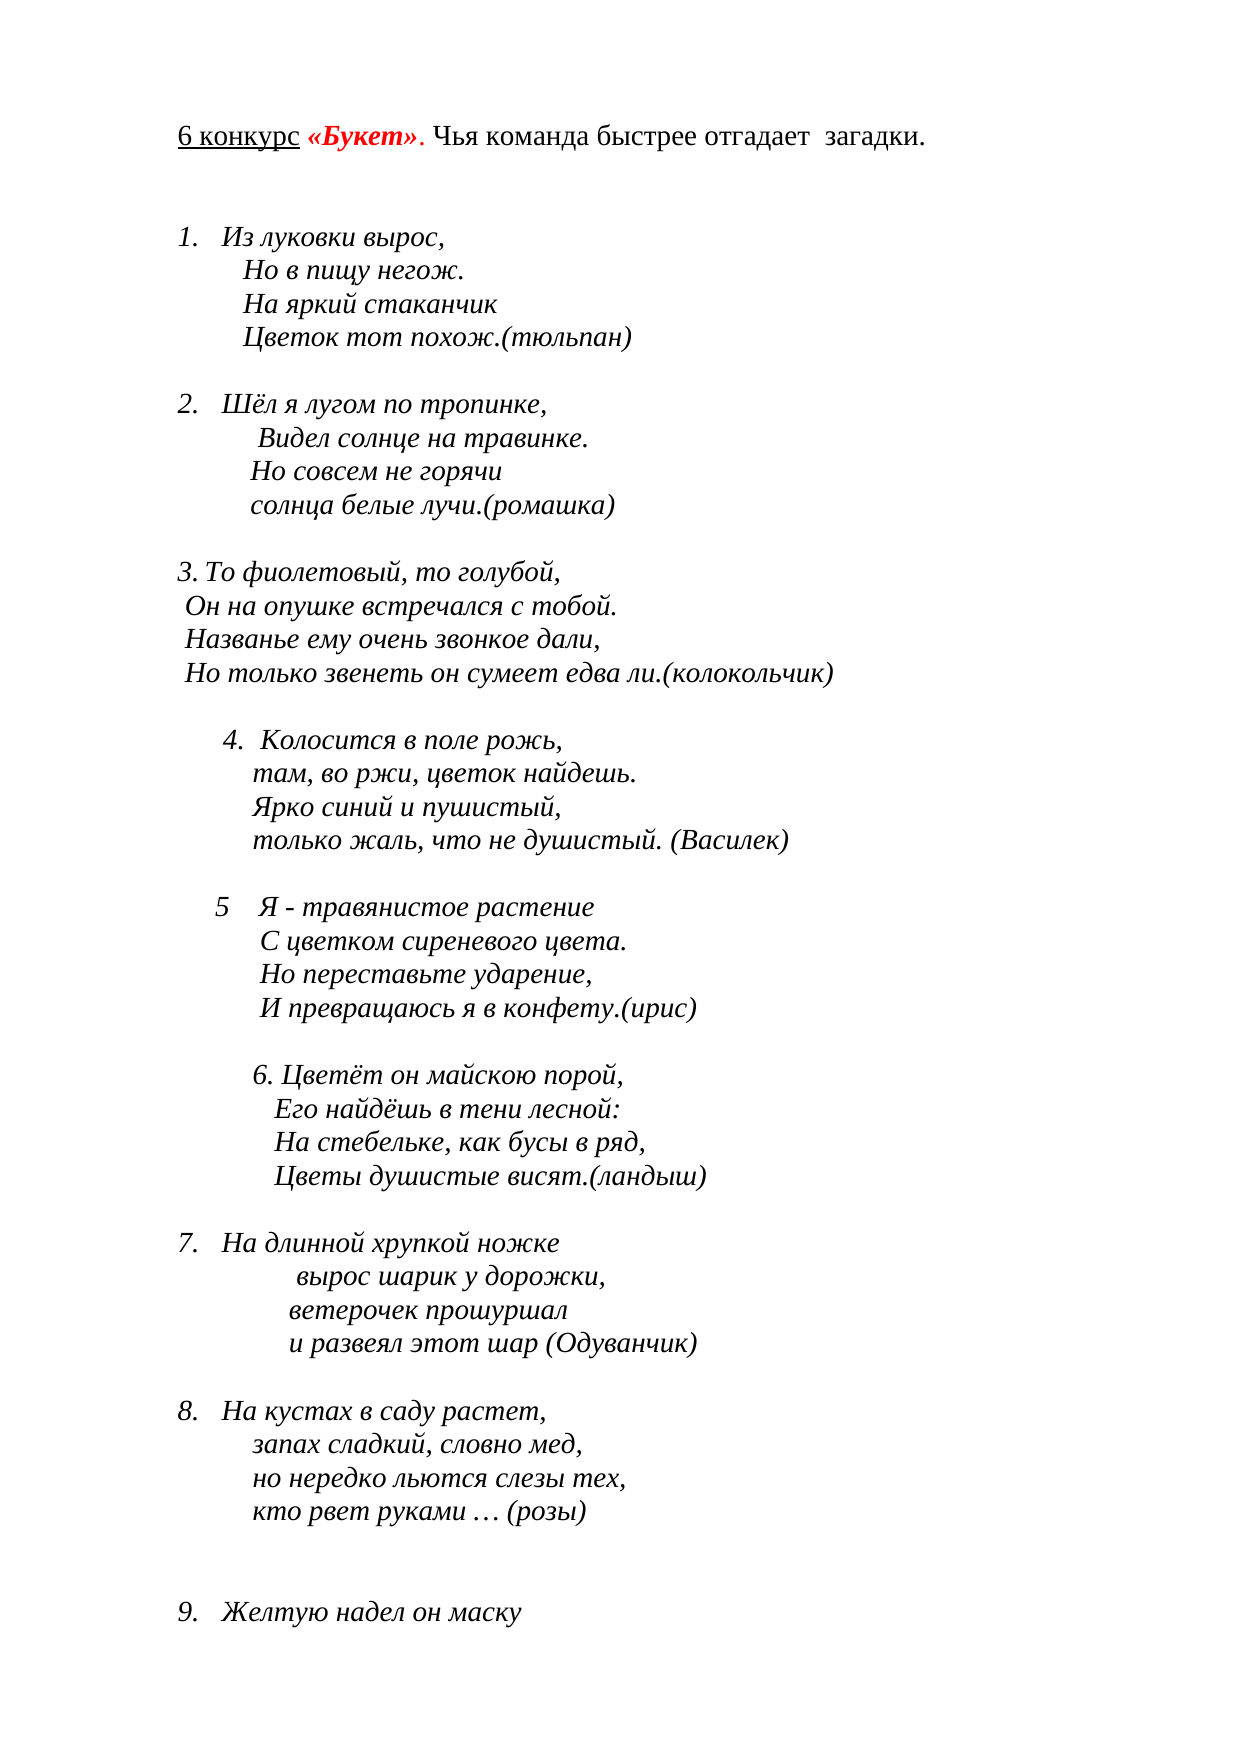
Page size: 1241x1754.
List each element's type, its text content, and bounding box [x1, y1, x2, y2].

list Колосится в поле рожь, [223, 722, 1093, 755]
text 6. Цветёт он майскою порой, [223, 1057, 1093, 1091]
list На длинной хрупкой ножке [148, 1225, 1093, 1258]
text Но переставьте ударение, [223, 957, 1093, 990]
text Цветок тот похож.(тюльпан) [148, 319, 1093, 353]
text На стебельке, как бусы в ряд, [223, 1124, 1093, 1158]
text вырос шарик у дорожки, [252, 1258, 1093, 1292]
list На кустах в саду растет, [148, 1393, 1093, 1426]
text солнца белые лучи.(ромашка) [148, 487, 1093, 521]
text 6 конкурс «Букет». Чья команда быстрее отгадает загадки. [148, 118, 1093, 152]
text И превращаюсь я в конфету.(ирис) [223, 990, 1093, 1024]
text На яркий стаканчик [148, 286, 1093, 319]
text там, во ржи, цветок найдешь. [223, 755, 1093, 789]
text Но совсем не горячи [148, 453, 1093, 487]
text Но в пищу негож. [148, 252, 1093, 286]
text Видел солнце на травинке. [148, 420, 1093, 453]
text но нередко льются слезы тех, [223, 1460, 1093, 1493]
text Он на опушке встречался с тобой. [148, 588, 1093, 621]
text Названье ему очень звонкое дали, [148, 621, 1093, 655]
text 3. То фиолетовый, то голубой, [148, 554, 1093, 588]
text ветерочек прошуршал [223, 1292, 1093, 1326]
list Шёл я лугом по тропинке, [148, 386, 1093, 420]
text и развеял этот шар (Одуванчик) [223, 1326, 1093, 1359]
list Желтую надел он маску [148, 1594, 1093, 1627]
text С цветком сиреневого цвета. [223, 923, 1093, 957]
text Ярко синий и пушистый, [223, 789, 1093, 822]
text только жаль, что не душистый. (Василек) [223, 822, 1093, 856]
text Цветы душистые висят.(ландыш) [223, 1158, 1093, 1191]
text Но только звенеть он сумеет едва ли.(колокольчик) [148, 655, 1093, 688]
text 5 Я - травянистое растение [185, 889, 1093, 923]
list Из луковки вырос, [148, 219, 1093, 252]
text запах сладкий, словно мед, [223, 1426, 1093, 1460]
text кто рвет руками … (розы) [223, 1493, 1093, 1527]
text Его найдёшь в тени лесной: [223, 1091, 1093, 1124]
